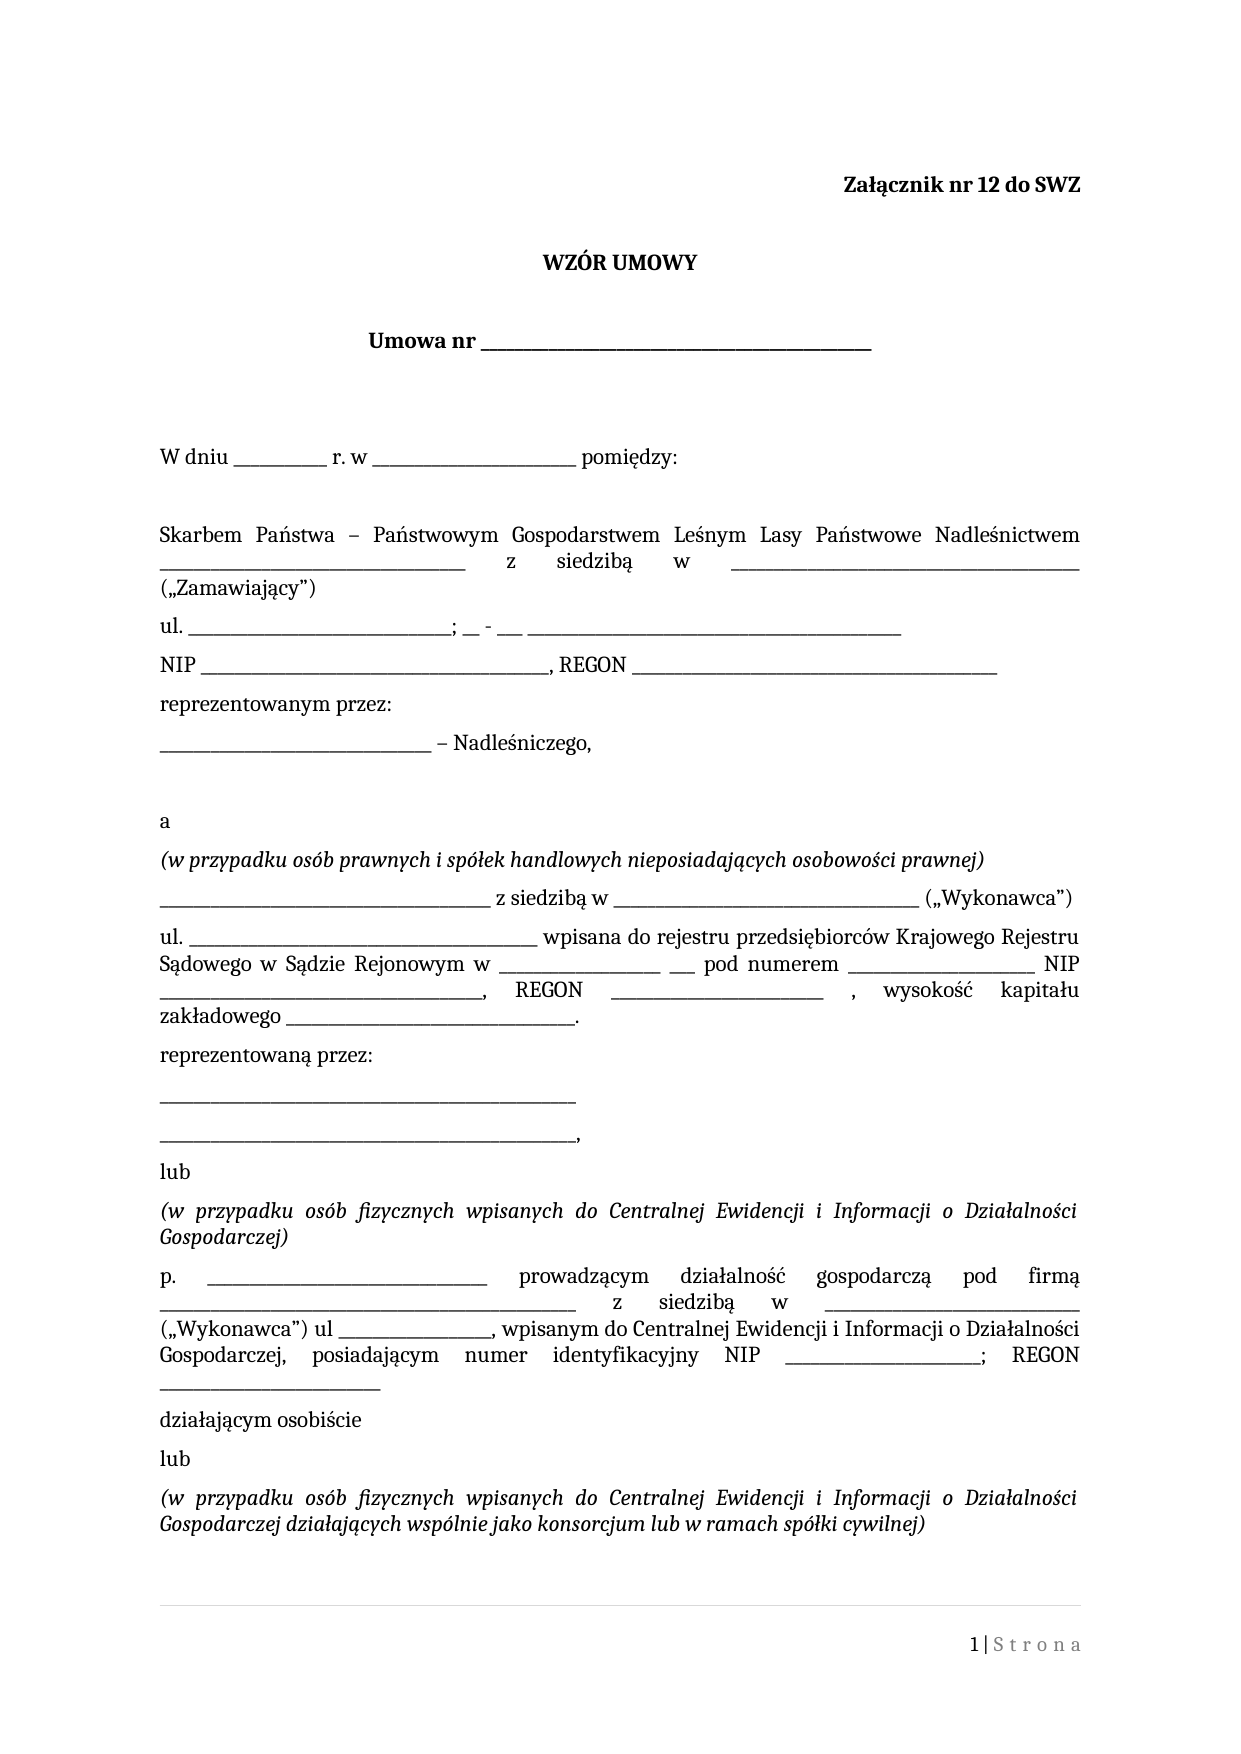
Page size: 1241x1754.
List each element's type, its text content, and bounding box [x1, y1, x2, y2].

text NIP _________________________________________, REGON ___________________________________________ [159, 652, 1081, 678]
text (w przypadku osób fizycznych wpisanych do Centralnej Ewidencji i Informacji o Działalności Gospodarczej działających wspólnie jako konsorcjum lub w ramach spółki cywilnej) [159, 1484, 1081, 1537]
text W dniu ___________ r. w ________________________ pomiędzy: [159, 444, 1081, 470]
text Skarbem Państwa – Państwowym Gospodarstwem Leśnym Lasy Państwowe Nadleśnictwem ____________________________________ z siedzibą w _________________________________________ („Zamawiający”) [159, 522, 1081, 601]
text lub [159, 1446, 1081, 1472]
text p. _________________________________ prowadzącym działalność gospodarczą pod firmą _________________________________________________ z siedzibą w ______________________________ („Wykonawca”) ul __________________, wpisanym do Centralnej Ewidencji i Informacji o Działalności Gospodarczej, posiadającym numer identyfikacyjny NIP _______________________; REGON __________________________ [159, 1263, 1081, 1394]
text _________________________________________________, [159, 1120, 1081, 1146]
text ________________________________ – Nadleśniczego, [159, 730, 1081, 756]
text Umowa nr ______________________________________________ [159, 327, 1081, 354]
text ul. _______________________________; __ - ___ ____________________________________________ [159, 613, 1081, 639]
text Załącznik nr 12 do SWZ [159, 172, 1081, 198]
text lub [159, 1158, 1081, 1185]
text reprezentowaną przez: [159, 1042, 1081, 1068]
text _______________________________________ z siedzibą w ____________________________________ („Wykonawca”) [159, 885, 1081, 912]
text reprezentowanym przez: [159, 691, 1081, 717]
text WZÓR UMOWY [159, 250, 1081, 276]
text działającym osobiście [159, 1407, 1081, 1433]
text (w przypadku osób fizycznych wpisanych do Centralnej Ewidencji i Informacji o Działalności Gospodarczej) [159, 1197, 1081, 1250]
text a [159, 807, 1081, 834]
text _________________________________________________ [159, 1081, 1081, 1107]
text ul. _________________________________________ wpisana do rejestru przedsiębiorców Krajowego Rejestru Sądowego w Sądzie Rejonowym w ___________________ ___ pod numerem ______________________ NIP ______________________________________, REGON _________________________ , wysokość kapitału zakładowego __________________________________. [159, 924, 1081, 1029]
text (w przypadku osób prawnych i spółek handlowych nieposiadających osobowości prawnej) [159, 846, 1081, 873]
